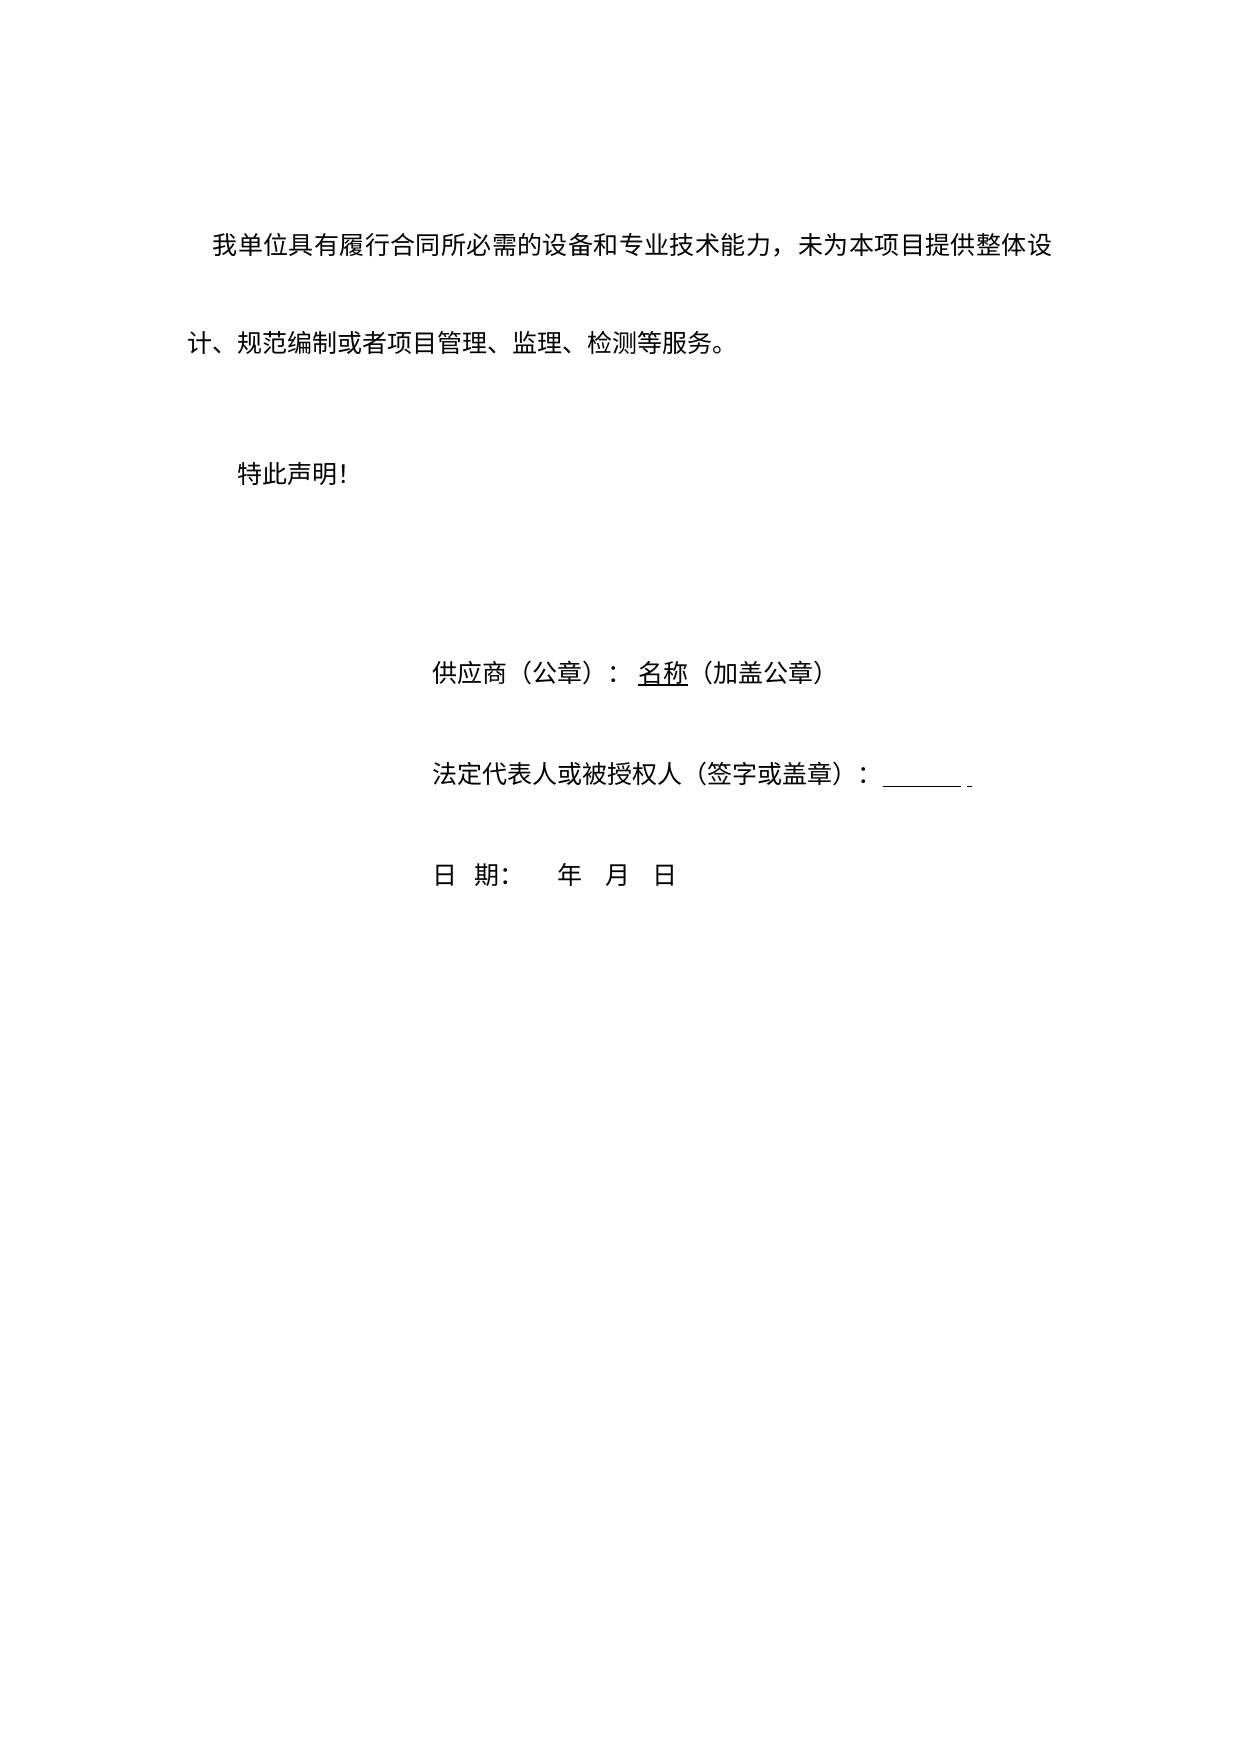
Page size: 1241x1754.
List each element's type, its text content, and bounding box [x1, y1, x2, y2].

text 日 期： 年 月 日 [187, 841, 1053, 906]
text 供应商（公章）： 名称（加盖公章） [187, 639, 1053, 704]
text 我单位具有履行合同所必需的设备和专业技术能力，未为本项目提供整体设计、规范编制或者项目管理、监理、检测等服务。 [187, 211, 1053, 374]
text 特此声明！ [187, 440, 1053, 505]
text 法定代表人或被授权人（签字或盖章）： [187, 740, 1053, 805]
